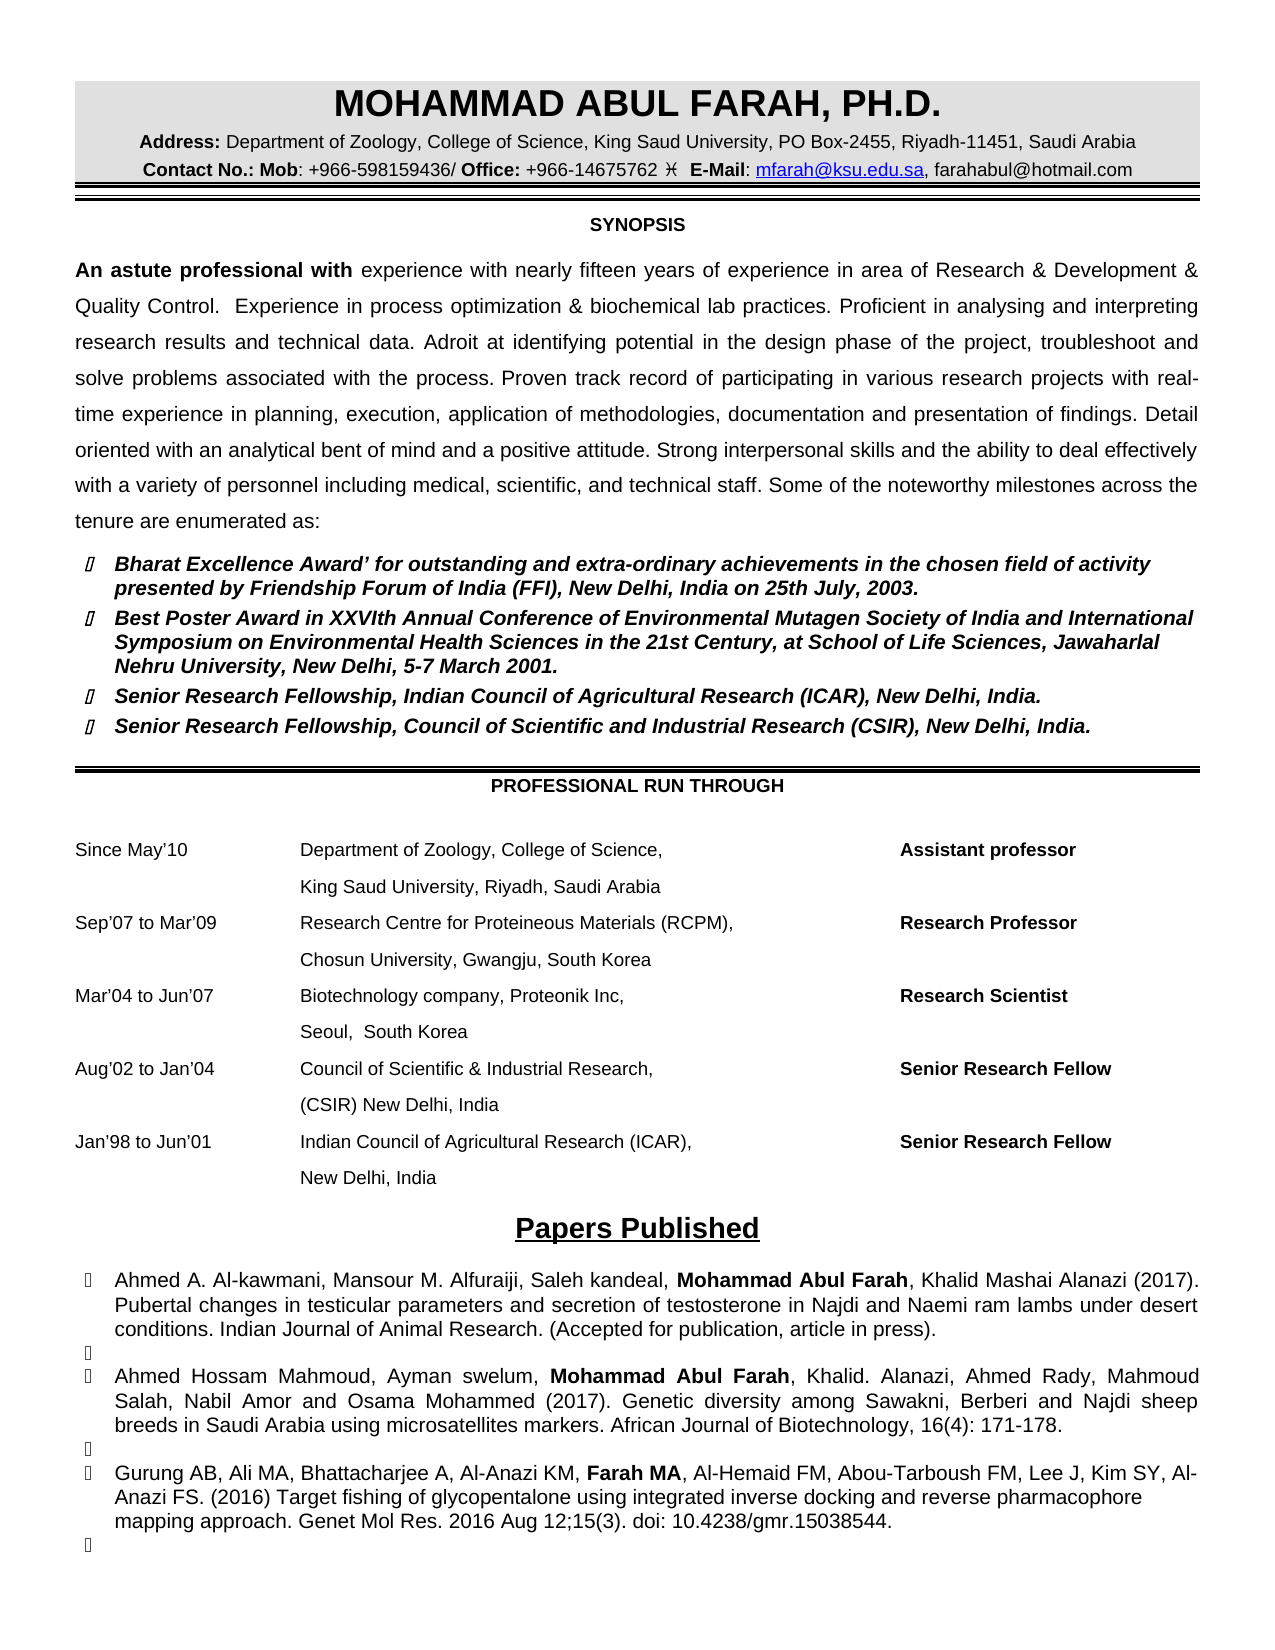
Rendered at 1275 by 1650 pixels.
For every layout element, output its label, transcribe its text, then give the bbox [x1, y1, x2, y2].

list Best Poster Award in XXVIth Annual Conference of Environmental Mutagen Society of India and International Symposium on Environmental Health Sciences in the 21st Century, at School of Life Sciences, Jawaharlal Nehru University, New Delhi, 5-7 March 2001. [84, 606, 1200, 678]
text Seoul, South Korea [75, 1021, 1200, 1043]
list Senior Research Fellowship, Council of Scientific and Industrial Research (CSIR), New Delhi, India. [84, 714, 1200, 738]
text Aug’02 to Jan’04 Council of Scientific & Industrial Research, Senior Research Fellow [75, 1058, 1200, 1079]
text (CSIR) New Delhi, India [75, 1094, 1200, 1116]
list Ahmed A. Al-kawmani, Mansour M. Alfuraiji, Saleh kandeal, Mohammad Abul Farah, Khalid Mashai Alanazi (2017). Pubertal changes in testicular parameters and secretion of testosterone in Najdi and Naemi ram lambs under desert conditions. Indian Journal of Animal Research. (Accepted for publication, article in press). [84, 1268, 1200, 1340]
text Sep’07 to Mar’09 Research Centre for Proteineous Materials (RCPM), Research Professor [75, 912, 1200, 933]
text PROFESSIONAL RUN THROUGH [75, 773, 1200, 796]
text , [75, 948, 1200, 970]
text Address: Department of Zoology, College of Science, King Saud University, PO Box-2455, Riyadh-11451, Saudi Arabia [75, 131, 1200, 152]
text King Saud University, Riyadh, Saudi Arabia [75, 876, 1200, 897]
text SYNOPSIS [75, 201, 1200, 235]
text MOHAMMAD ABUL FARAH, PH.D. [75, 81, 1200, 124]
list Bharat Excellence Award’ for outstanding and extra-ordinary achievements in the chosen field of activity presented by Friendship Forum of India (FFI), New Delhi, India on 25th July, 2003. [84, 551, 1200, 599]
text Since May’10 Department of Zoology, College of Science, Assistant professor [75, 839, 1200, 861]
text Jan’98 to Jun’01 Indian Council of Agricultural Research (ICAR), Senior Research Fellow [75, 1131, 1200, 1152]
text Mar’04 to Jun’07 Biotechnology company, Proteonik Inc, Research Scientist [75, 985, 1200, 1006]
list Senior Research Fellowship, Indian Council of Agricultural Research (ICAR), New Delhi, India. [84, 684, 1200, 708]
list Gurung AB, Ali MA, Bhattacharjee A, Al-Anazi KM, Farah MA, Al-Hemaid FM, Abou-Tarboush FM, Lee J, Kim SY, Al-Anazi FS. (2016) Target fishing of glycopentalone using integrated inverse docking and reverse pharmacophore mapping approach. Genet Mol Res. 2016 Aug 12;15(3). doi: 10.4238/gmr.15038544. [84, 1460, 1200, 1532]
text Papers Published [75, 1211, 1200, 1244]
list Ahmed Hossam Mahmoud, Ayman swelum, Mohammad Abul Farah, Khalid. Alanazi, Ahmed Rady, Mahmoud Salah, Nabil Amor and Osama Mohammed (2017). Genetic diversity among Sawakni, Berberi and Najdi sheep breeds in Saudi Arabia using microsatellites markers. African Journal of Biotechnology, 16(4): 171-178. [84, 1364, 1200, 1436]
text An astute professional with experience with nearly fifteen years of experience in area of Research & Development & Quality Control. Experience in process optimization & biochemical lab practices. Proficient in analysing and interpreting research results and technical data. Adroit at identifying potential in the design phase of the project, troubleshoot and solve problems associated with the process. Proven track record of participating in various research projects with real-time experience in planning, execution, application of methodologies, documentation and presentation of findings. Detail oriented with an analytical bent of mind and a positive attitude. Strong interpersonal skills and the ability to deal effectively with a variety of personnel including medical, scientific, and technical staff. Some of the noteworthy milestones across the tenure are enumerated as: [75, 258, 1200, 533]
text Contact No.: Mob: +966-598159436/ Office: +966-14675762 E-Mail: mfarah@ksu.edu.sa, farahabul@hotmail.com [75, 158, 1200, 182]
